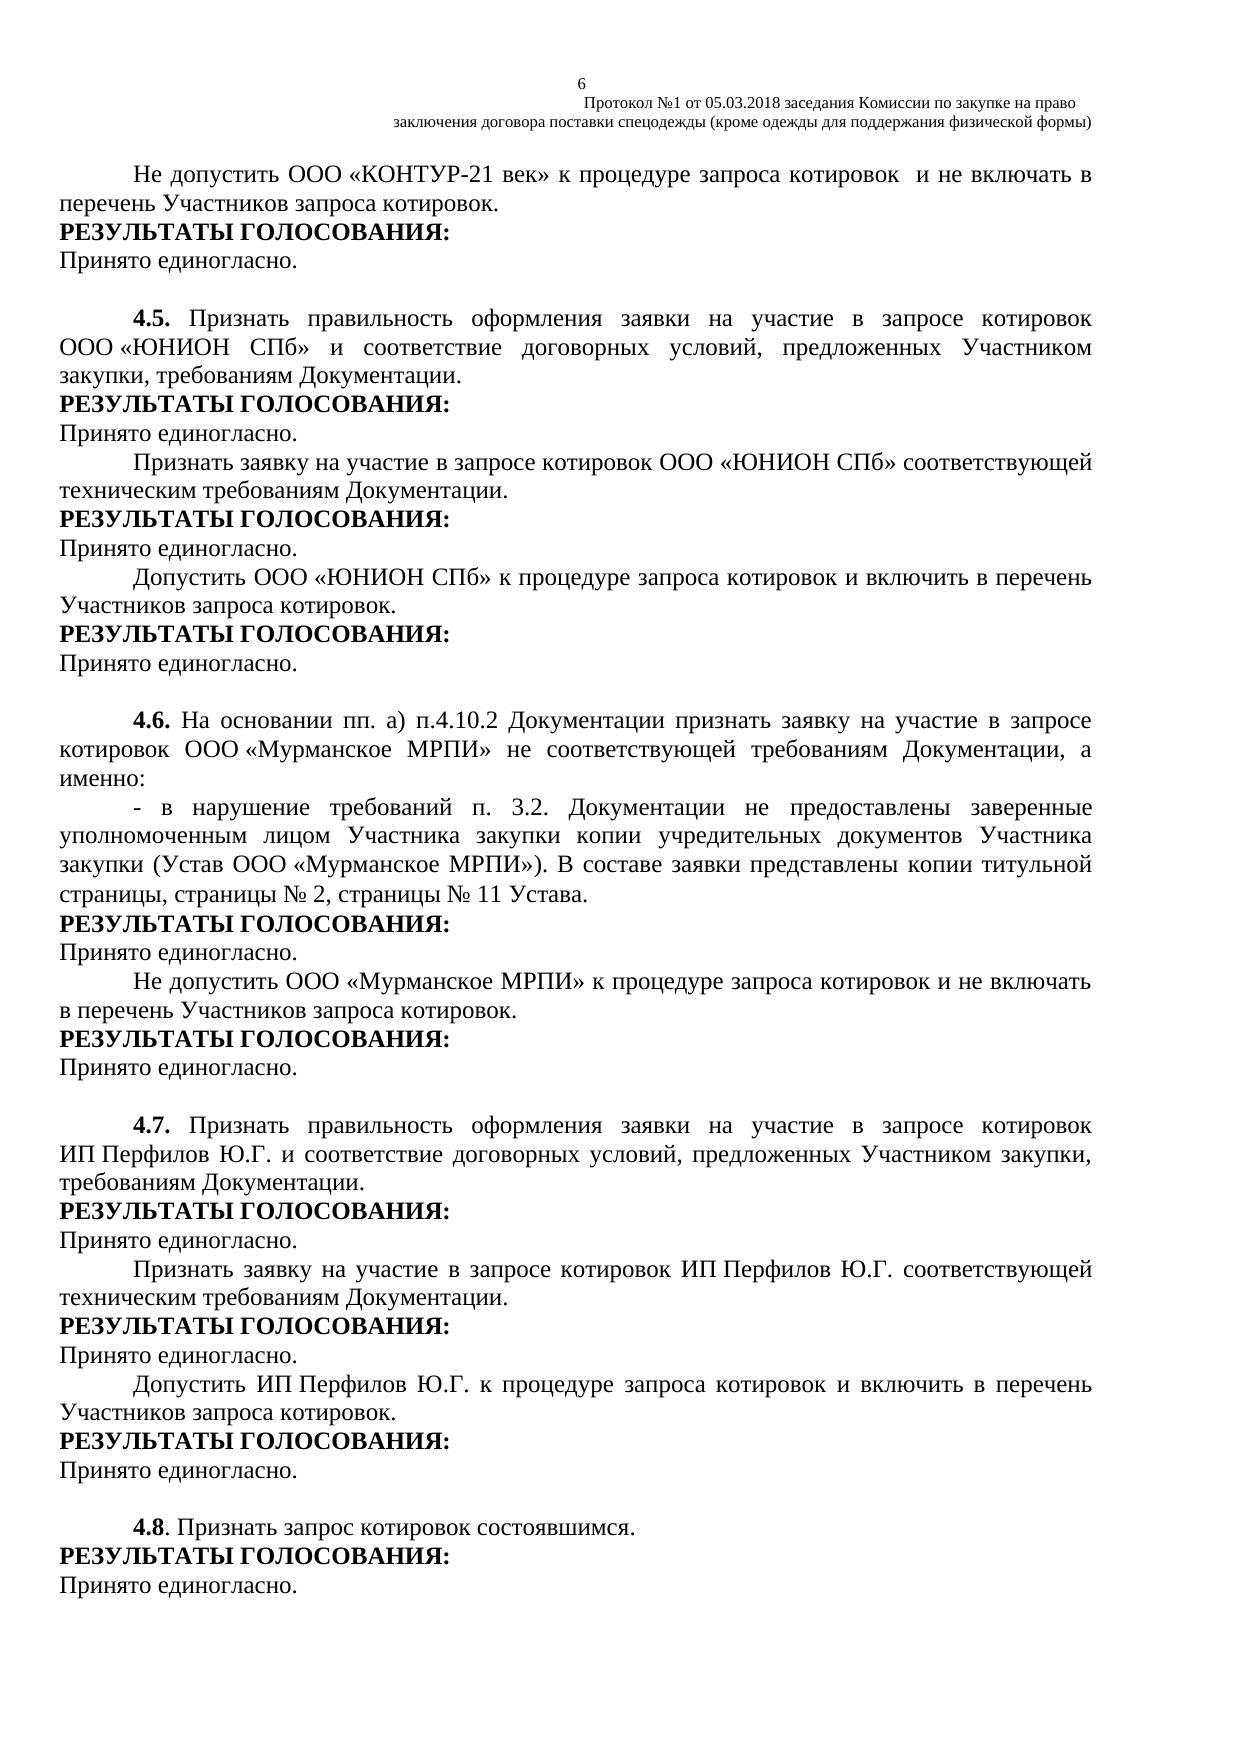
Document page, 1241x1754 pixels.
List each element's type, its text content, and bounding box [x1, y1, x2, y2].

text Принято единогласно. [59, 648, 1092, 677]
text Принято единогласно. [59, 533, 1092, 562]
text РЕЗУЛЬТАТЫ ГОЛОСОВАНИЯ: [59, 909, 1092, 937]
subtitle 4.5. Признать правильность оформления заявки на участие в запросе котировок ООО «ЮНИОН СПб» и соответствие договорных условий, предложенных Участником закупки, требованиям Документации. [59, 303, 1092, 389]
text РЕЗУЛЬТАТЫ ГОЛОСОВАНИЯ: [59, 504, 1092, 533]
text РЕЗУЛЬТАТЫ ГОЛОСОВАНИЯ: [59, 217, 1092, 246]
text Признать заявку на участие в запросе котировок ИП Перфилов Ю.Г. соответствующей техническим требованиям Документации. [59, 1254, 1092, 1311]
text Принято единогласно. [59, 937, 1092, 966]
text 4.8. Признать запрос котировок состоявшимся. [59, 1512, 1092, 1541]
text Признать заявку на участие в запросе котировок ООО «ЮНИОН СПб» соответствующей техническим требованиям Документации. [59, 447, 1092, 504]
text Принято единогласно. [59, 1052, 1092, 1081]
text 4.6. На основании пп. а) п.4.10.2 Документации признать заявку на участие в запросе котировок ООО «Мурманское МРПИ» не соответствующей требованиям Документации, а именно: [59, 706, 1092, 792]
text Не допустить ООО «Контур-21 век» к процедуре запроса котировок и не включать в перечень Участников запроса котировок. [59, 159, 1092, 217]
text РЕЗУЛЬТАТЫ ГОЛОСОВАНИЯ: [59, 1426, 1092, 1455]
text РЕЗУЛЬТАТЫ ГОЛОСОВАНИЯ: [59, 1024, 1092, 1052]
text РЕЗУЛЬТАТЫ ГОЛОСОВАНИЯ: [59, 619, 1092, 648]
text Принято единогласно. [59, 418, 1092, 447]
text Принято единогласно. [59, 1340, 1092, 1369]
text Допустить ООО «ЮНИОН СПб» к процедуре запроса котировок и включить в перечень Участников запроса котировок. [59, 562, 1092, 619]
text РЕЗУЛЬТАТЫ ГОЛОСОВАНИЯ: [59, 1541, 1092, 1570]
text РЕЗУЛЬТАТЫ ГОЛОСОВАНИЯ: [59, 389, 1092, 418]
subtitle 4.7. Признать правильность оформления заявки на участие в запросе котировок ИП Перфилов Ю.Г. и соответствие договорных условий, предложенных Участником закупки, требованиям Документации. [59, 1110, 1092, 1196]
text Допустить ИП Перфилов Ю.Г. к процедуре запроса котировок и включить в перечень Участников запроса котировок. [59, 1369, 1092, 1426]
text РЕЗУЛЬТАТЫ ГОЛОСОВАНИЯ: [59, 1311, 1092, 1340]
text Не допустить ООО «Мурманское МРПИ» к процедуре запроса котировок и не включать в перечень Участников запроса котировок. [59, 966, 1092, 1024]
subtitle Принято единогласно. [59, 246, 1092, 274]
text РЕЗУЛЬТАТЫ ГОЛОСОВАНИЯ: [59, 1196, 1092, 1225]
text Принято единогласно. [59, 1455, 1092, 1484]
text - в нарушение требований п. 3.2. Документации не предоставлены заверенные уполномоченным лицом Участника закупки копии учредительных документов Участника закупки (Устав ООО «Мурманское МРПИ»). В составе заявки представлены копии титульной страницы, страницы № 2, страницы № 11 Устава. [59, 792, 1092, 909]
text Принято единогласно. [59, 1570, 1092, 1599]
text Принято единогласно. [59, 1225, 1092, 1254]
